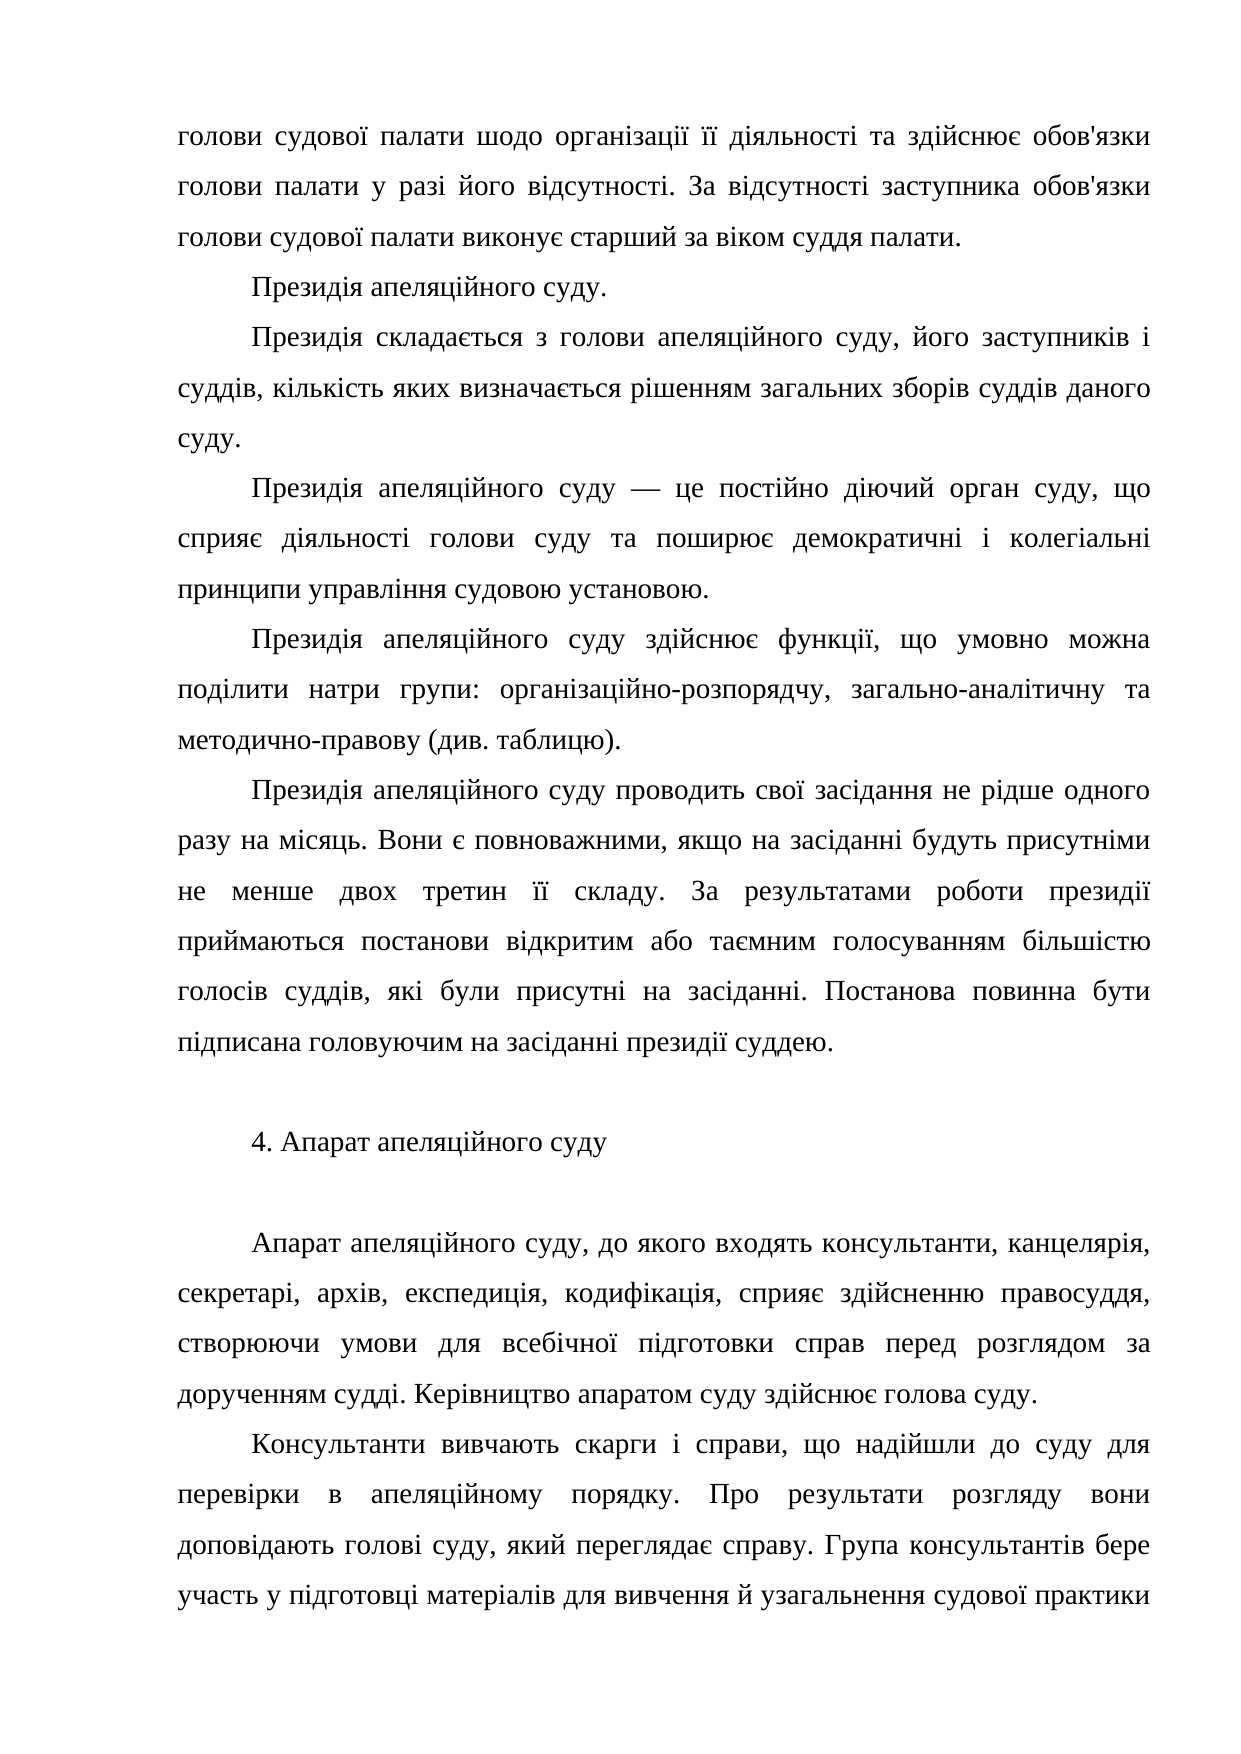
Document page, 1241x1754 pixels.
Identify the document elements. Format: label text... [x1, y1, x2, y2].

text Президія апеляційного суду. [177, 269, 1152, 303]
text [177, 1426, 1152, 1611]
text Президія апеляційного суду здійснює функції, що умовно можна поділити натри групи: організаційно-розпорядчу, загально-аналітичну та методично-правову (див. таблицю). [177, 621, 1152, 755]
text Апарат апеляційного суду, до якого входять консультанти, канцелярія, секретарі, архів, експедиція, кодифікація, сприяє здійсненню правосуддя, створюючи умови для всебічної підготовки справ перед розглядом за дорученням судді. Керівництво апаратом суду здійснює голова суду. [177, 1225, 1152, 1409]
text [177, 118, 1152, 252]
text 4. Апарат апеляційного суду [177, 1124, 1152, 1158]
text Президія апеляційного суду проводить свої засідання не рідше одного разу на місяць. Вони є повноважними, якщо на засіданні будуть присутніми не менше двох третин її складу. За результатами роботи президії приймаються постанови відкритим або таємним голосуванням більшістю голосів суддів, які були присутні на засіданні. Постанова повинна бути підписана головуючим на засіданні президії суддею. [177, 772, 1152, 1057]
text Президія складається з голови апеляційного суду, його заступників і суддів, кількість яких визначається рішенням загальних зборів суддів даного суду. [177, 319, 1152, 453]
text Президія апеляційного суду — це постійно діючий орган суду, що сприяє діяльності голови суду та поширює демократичні і колегіальні принципи управління судовою установою. [177, 470, 1152, 604]
